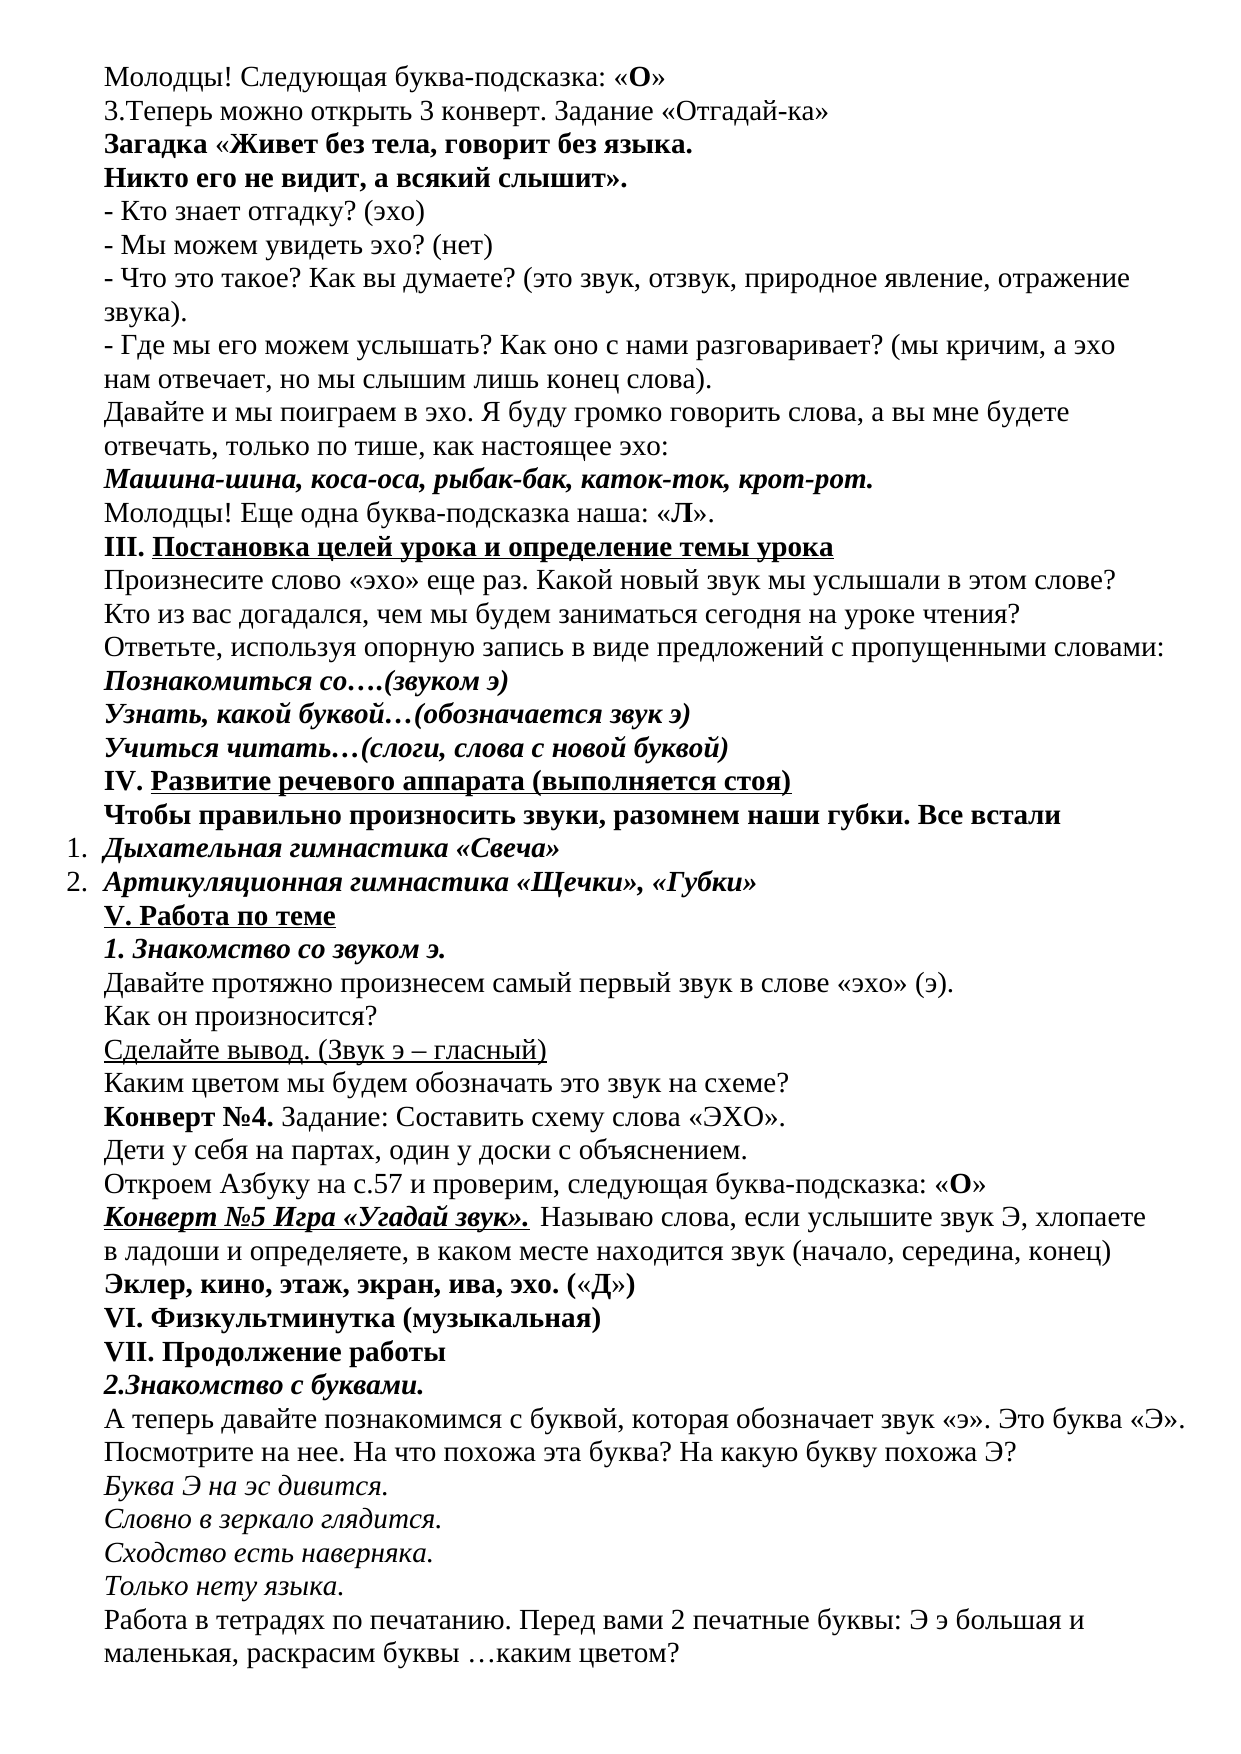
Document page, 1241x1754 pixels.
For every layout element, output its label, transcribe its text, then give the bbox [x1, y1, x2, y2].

text в ладоши и определяете, в каком месте находится звук (начало, середина, конец) [103, 1233, 1196, 1267]
text - Где мы его можем услышать? Как оно с нами разговаривает? (мы кричим, а эхо [103, 327, 1196, 361]
text Узнать, какой буквой…(обозначается звук э) [103, 696, 1196, 730]
list Артикуляционная гимнастика «Щечки», «Губки» [66, 864, 1196, 898]
text Машина-шина, коса-оса, рыбак-бак, каток-ток, крот-рот. [103, 462, 1196, 495]
text Познакомиться со….(звуком э) [103, 663, 1196, 696]
text Чтобы правильно произносить звуки, разомнем наши губки. Все встали [103, 797, 1196, 831]
text отвечать, только по тише, как настоящее эхо: [103, 428, 1196, 462]
text Давайте и мы поиграем в эхо. Я буду громко говорить слова, а вы мне будете [103, 394, 1196, 428]
text Дети у себя на партах, один у доски с объяснением. [103, 1132, 1196, 1166]
text звука). [103, 294, 1196, 327]
list Дыхательная гимнастика «Свеча» [66, 831, 1196, 864]
text Учиться читать…(слоги, слова с новой буквой) IV. Развитие речевого аппарата (выполняется стоя) [103, 730, 1196, 797]
text Сделайте вывод. (Звук э – гласный) [103, 1032, 1196, 1065]
text 2.Знакомство с буквами. [103, 1367, 1196, 1401]
text Давайте протяжно произнесем самый первый звук в слове «эхо» (э). [103, 965, 1196, 998]
text Посмотрите на нее. На что похожа эта буква? На какую букву похожа Э? Буква Э на эс дивится. [103, 1434, 1196, 1501]
text VII. Продолжение работы [103, 1334, 1196, 1367]
text Кто из вас догадался, чем мы будем заниматься сегодня на уроке чтения? [103, 596, 1196, 629]
text А теперь давайте познакомимся с буквой, которая обозначает звук «э». Это буква «Э». [103, 1401, 1196, 1434]
text Произнесите слово «эхо» еще раз. Какой новый звук мы услышали в этом слове? [103, 562, 1196, 596]
text Конверт №4. Задание: Составить схему слова «ЭХО». [103, 1099, 1196, 1132]
text нам отвечает, но мы слышим лишь конец слова). [103, 361, 1196, 394]
text Молодцы! Следующая буква-подсказка: «О» [103, 59, 1196, 93]
text Работа в тетрадях по печатанию. Перед вами 2 печатные буквы: Э э большая и маленькая, раскрасим буквы …каким цветом? [103, 1602, 1196, 1669]
text Ответьте, используя опорную запись в виде предложений с пропущенными словами: [103, 629, 1196, 663]
text 1. Знакомство со звуком э. [103, 931, 1196, 965]
text V. Работа по теме [103, 898, 1196, 931]
text Словно в зеркало глядится. [103, 1501, 1196, 1535]
text - Что это такое? Как вы думаете? (это звук, отзвук, природное явление, отражение [103, 260, 1196, 294]
text III. Постановка целей урока и определение темы урока [103, 529, 1196, 562]
text Каким цветом мы будем обозначать это звук на схеме? [103, 1065, 1196, 1099]
text Загадка «Живет без тела, говорит без языка. [103, 126, 1196, 160]
text Сходство есть наверняка. [103, 1535, 1196, 1568]
text Только нету языка. [103, 1568, 1196, 1602]
text Конверт №5 Игра «Угадай звук». Называю слова, если услышите звук Э, хлопаете [103, 1199, 1196, 1233]
text Откроем Азбуку на с.57 и проверим, следующая буква-подсказка: «О» [103, 1166, 1196, 1199]
text Эклер, кино, этаж, экран, ива, эхо. («Д») [103, 1267, 1196, 1300]
text VI. Физкультминутка (музыкальная) [103, 1300, 1196, 1334]
text Как он произносится? [103, 998, 1196, 1032]
text 3.Теперь можно открыть 3 конверт. Задание «Отгадай-ка» [103, 93, 1196, 126]
text Никто его не видит, а всякий слышит». - Кто знает отгадку? (эхо) - Мы можем увидеть эхо? (нет) [103, 160, 1196, 260]
text Молодцы! Еще одна буква-подсказка наша: «Л». [103, 495, 1196, 529]
